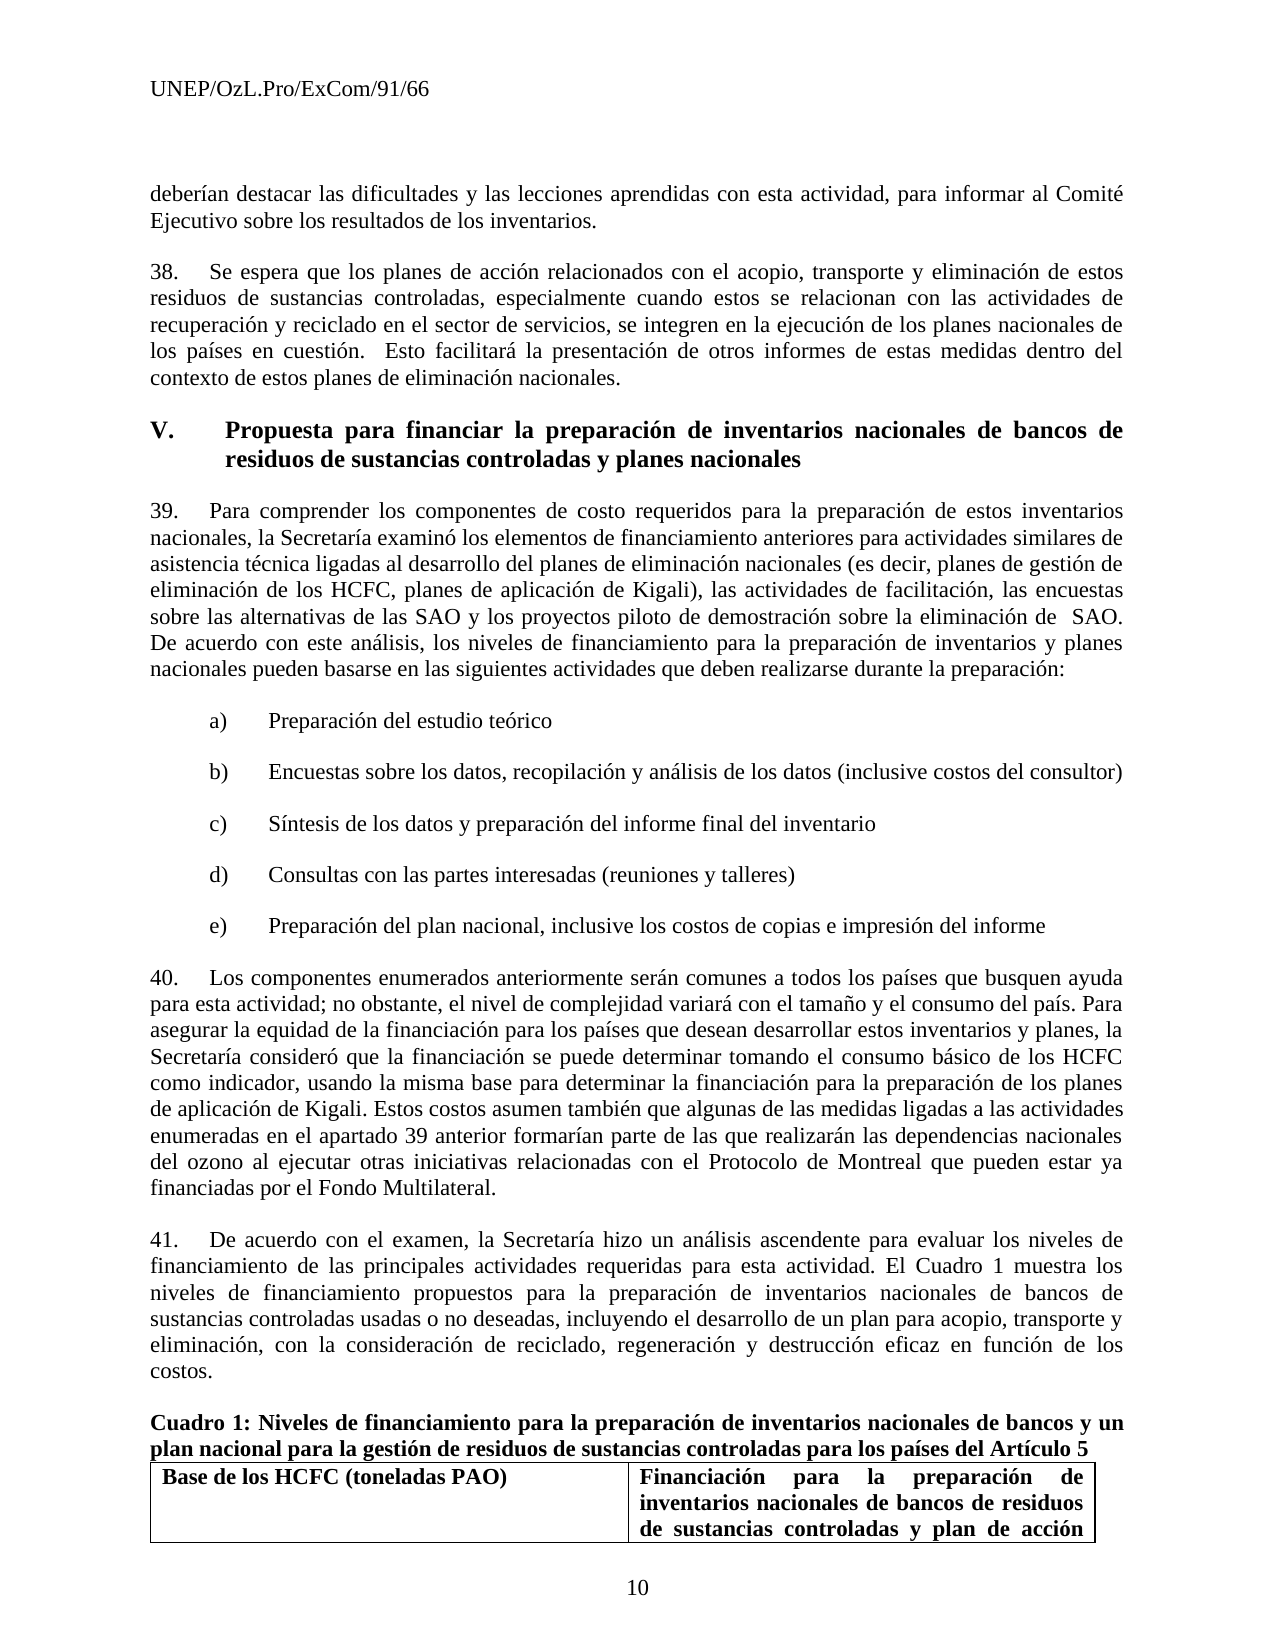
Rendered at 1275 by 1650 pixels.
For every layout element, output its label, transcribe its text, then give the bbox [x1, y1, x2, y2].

text Cuadro 1: Niveles de financiamiento para la preparación de inventarios nacionales de bancos y un plan nacional para la gestión de residuos de sustancias controladas para los países del Artículo 5 [150, 1409, 1125, 1462]
subtitle Preparación del estudio teórico [209, 707, 1125, 733]
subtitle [150, 180, 1125, 233]
subtitle De acuerdo con el examen, la Secretaría hizo un análisis ascendente para evaluar los niveles de financiamiento de las principales actividades requeridas para esta actividad. El Cuadro 1 muestra los niveles de financiamiento propuestos para la preparación de inventarios nacionales de bancos de sustancias controladas usadas o no deseadas, incluyendo el desarrollo de un plan para acopio, transporte y eliminación, con la consideración de reciclado, regeneración y destrucción eficaz en función de los costos. [150, 1226, 1125, 1384]
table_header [629, 1463, 1094, 1542]
subtitle Síntesis de los datos y preparación del informe final del inventario [209, 809, 1125, 836]
list Propuesta para financiar la preparación de inventarios nacionales de bancos de residuos de sustancias controladas y planes nacionales [150, 415, 1125, 472]
subtitle Los componentes enumerados anteriormente serán comunes a todos los países que busquen ayuda para esta actividad; no obstante, el nivel de complejidad variará con el tamaño y el consumo del país. Para asegurar la equidad de la financiación para los países que desean desarrollar estos inventarios y planes, la Secretaría consideró que la financiación se puede determinar tomando el consumo básico de los HCFC como indicador, usando la misma base para determinar la financiación para la preparación de los planes de aplicación de Kigali. Estos costos asumen también que algunas de las medidas ligadas a las actividades enumeradas en el apartado 39 anterior formarían parte de las que realizarán las dependencias nacionales del ozono al ejecutar otras iniciativas relacionadas con el Protocolo de Montreal que pueden estar ya financiadas por el Fondo Multilateral. [150, 964, 1125, 1201]
subtitle Para comprender los componentes de costo requeridos para la preparación de estos inventarios nacionales, la Secretaría examinó los elementos de financiamiento anteriores para actividades similares de asistencia técnica ligadas al desarrollo del planes de eliminación nacionales (es decir, planes de gestión de eliminación de los HCFC, planes de aplicación de Kigali), las actividades de facilitación, las encuestas sobre las alternativas de las SAO y los proyectos piloto de demostración sobre la eliminación de SAO. De acuerdo con este análisis, los niveles de financiamiento para la preparación de inventarios y planes nacionales pueden basarse en las siguientes actividades que deben realizarse durante la preparación: [150, 497, 1125, 682]
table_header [151, 1463, 628, 1542]
subtitle Preparación del plan nacional, inclusive los costos de copias e impresión del informe [209, 912, 1125, 939]
subtitle Encuestas sobre los datos, recopilación y análisis de los datos (inclusive costos del consultor) [209, 758, 1125, 784]
subtitle Consultas con las partes interesadas (reuniones y talleres) [209, 861, 1125, 887]
subtitle Se espera que los planes de acción relacionados con el acopio, transporte y eliminación de estos residuos de sustancias controladas, especialmente cuando estos se relacionan con las actividades de recuperación y reciclado en el sector de servicios, se integren en la ejecución de los planes nacionales de los países en cuestión. Esto facilitará la presentación de otros informes de estas medidas dentro del contexto de estos planes de eliminación nacionales. [150, 258, 1125, 390]
